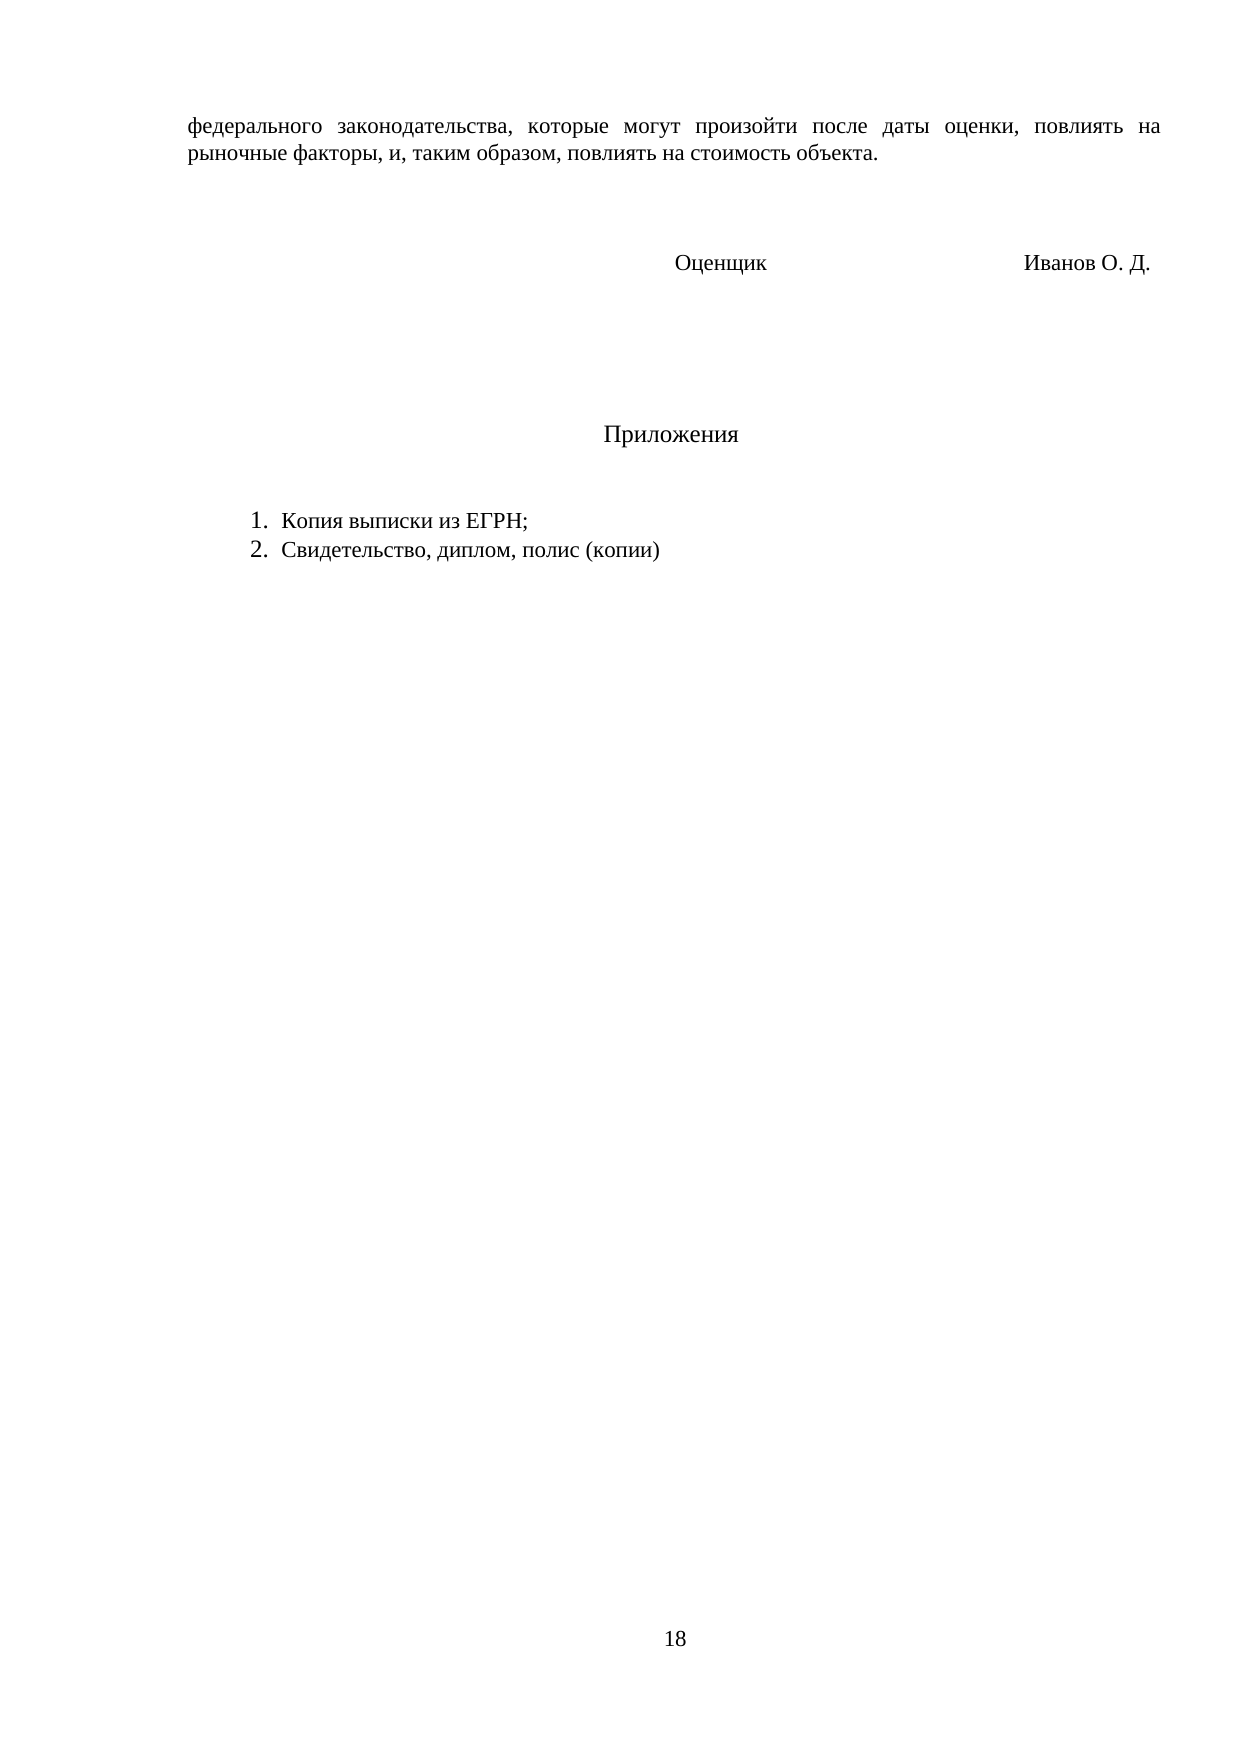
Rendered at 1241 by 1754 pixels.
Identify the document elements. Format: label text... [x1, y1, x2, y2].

table_header Иванов О. Д. [778, 221, 1162, 304]
text Приложения [187, 419, 1154, 447]
table_header Оценщик [281, 221, 778, 304]
list Свидетельство, диплом, полис (копии) [250, 534, 1154, 562]
list Копия выписки из ЕГРН; [250, 505, 1154, 534]
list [187, 112, 1162, 165]
